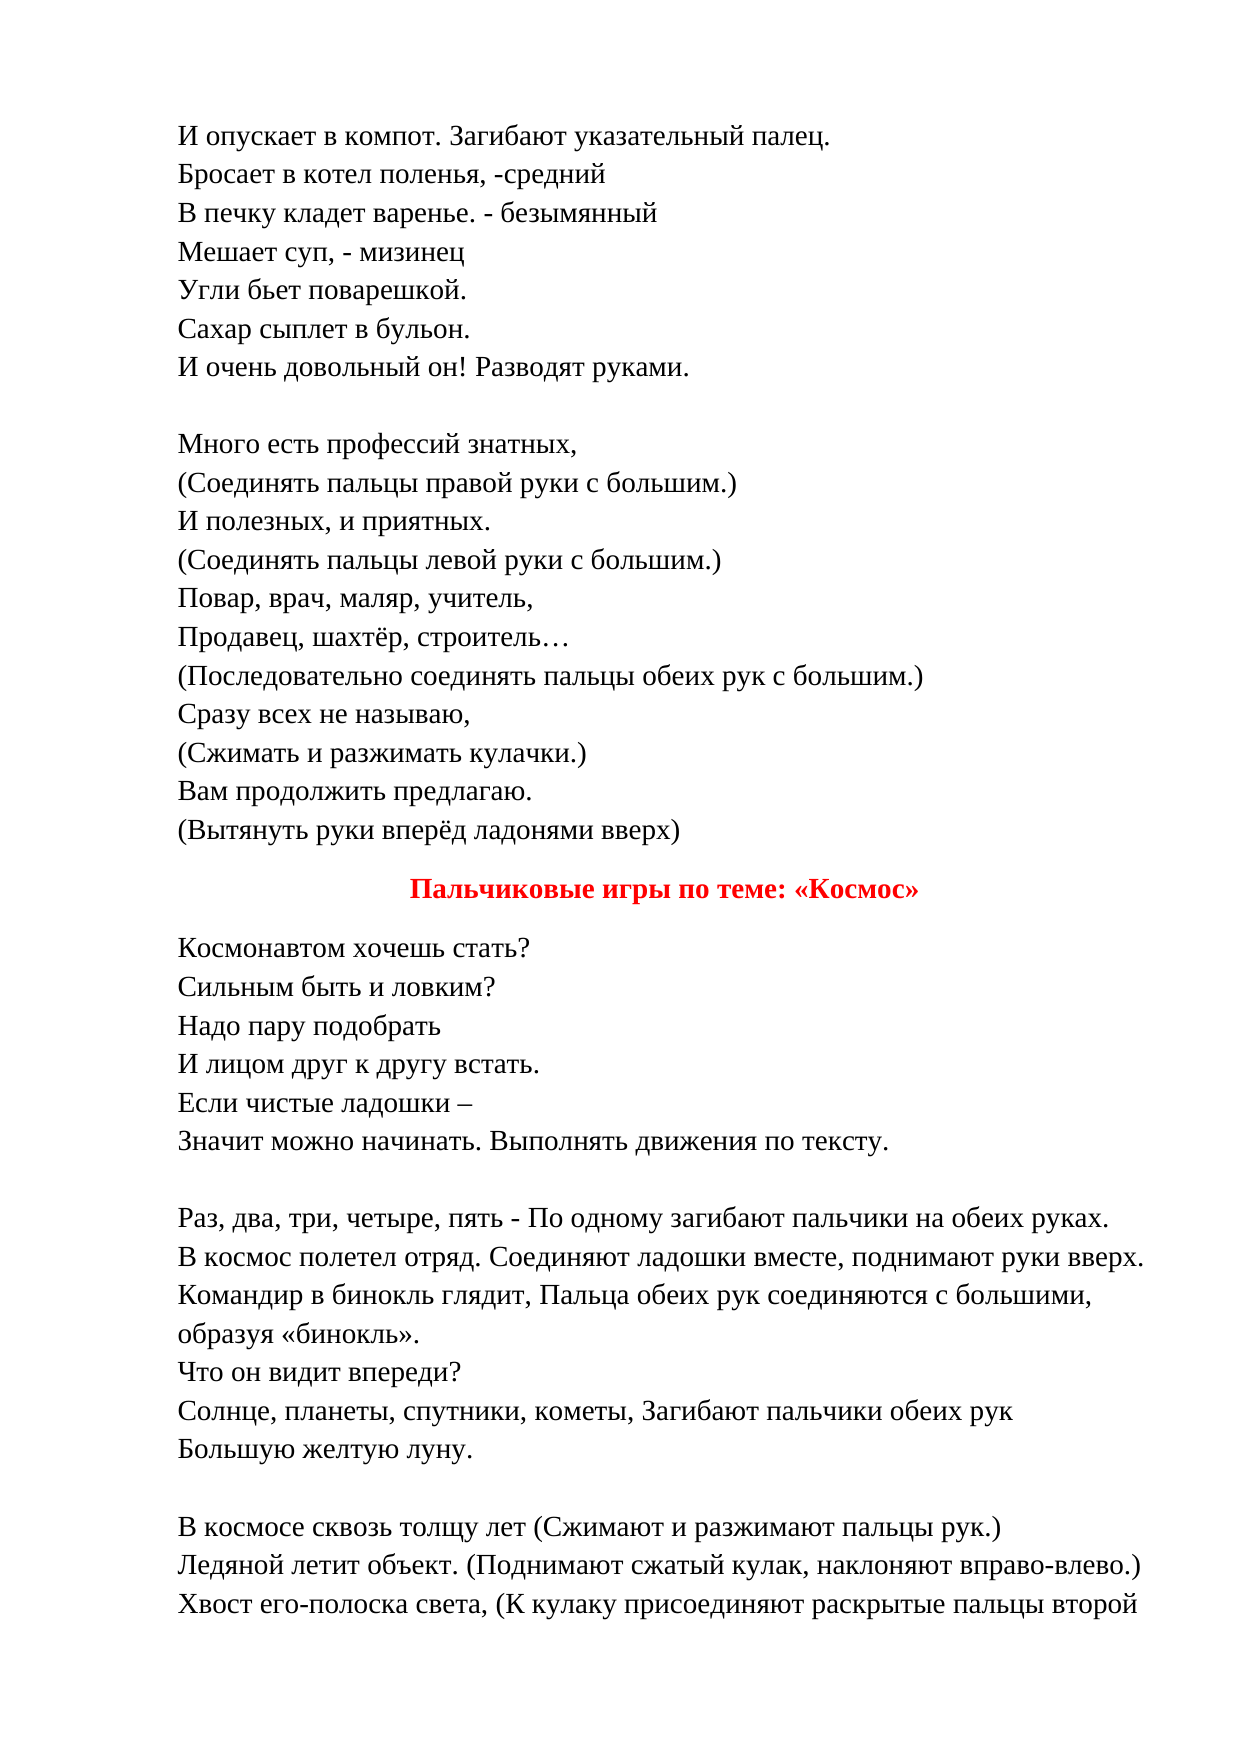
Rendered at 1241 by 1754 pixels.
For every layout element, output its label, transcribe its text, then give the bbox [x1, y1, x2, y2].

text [177, 931, 1152, 1619]
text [177, 118, 1152, 845]
text Пальчиковые игры по теме: «Космос» [177, 871, 1152, 905]
